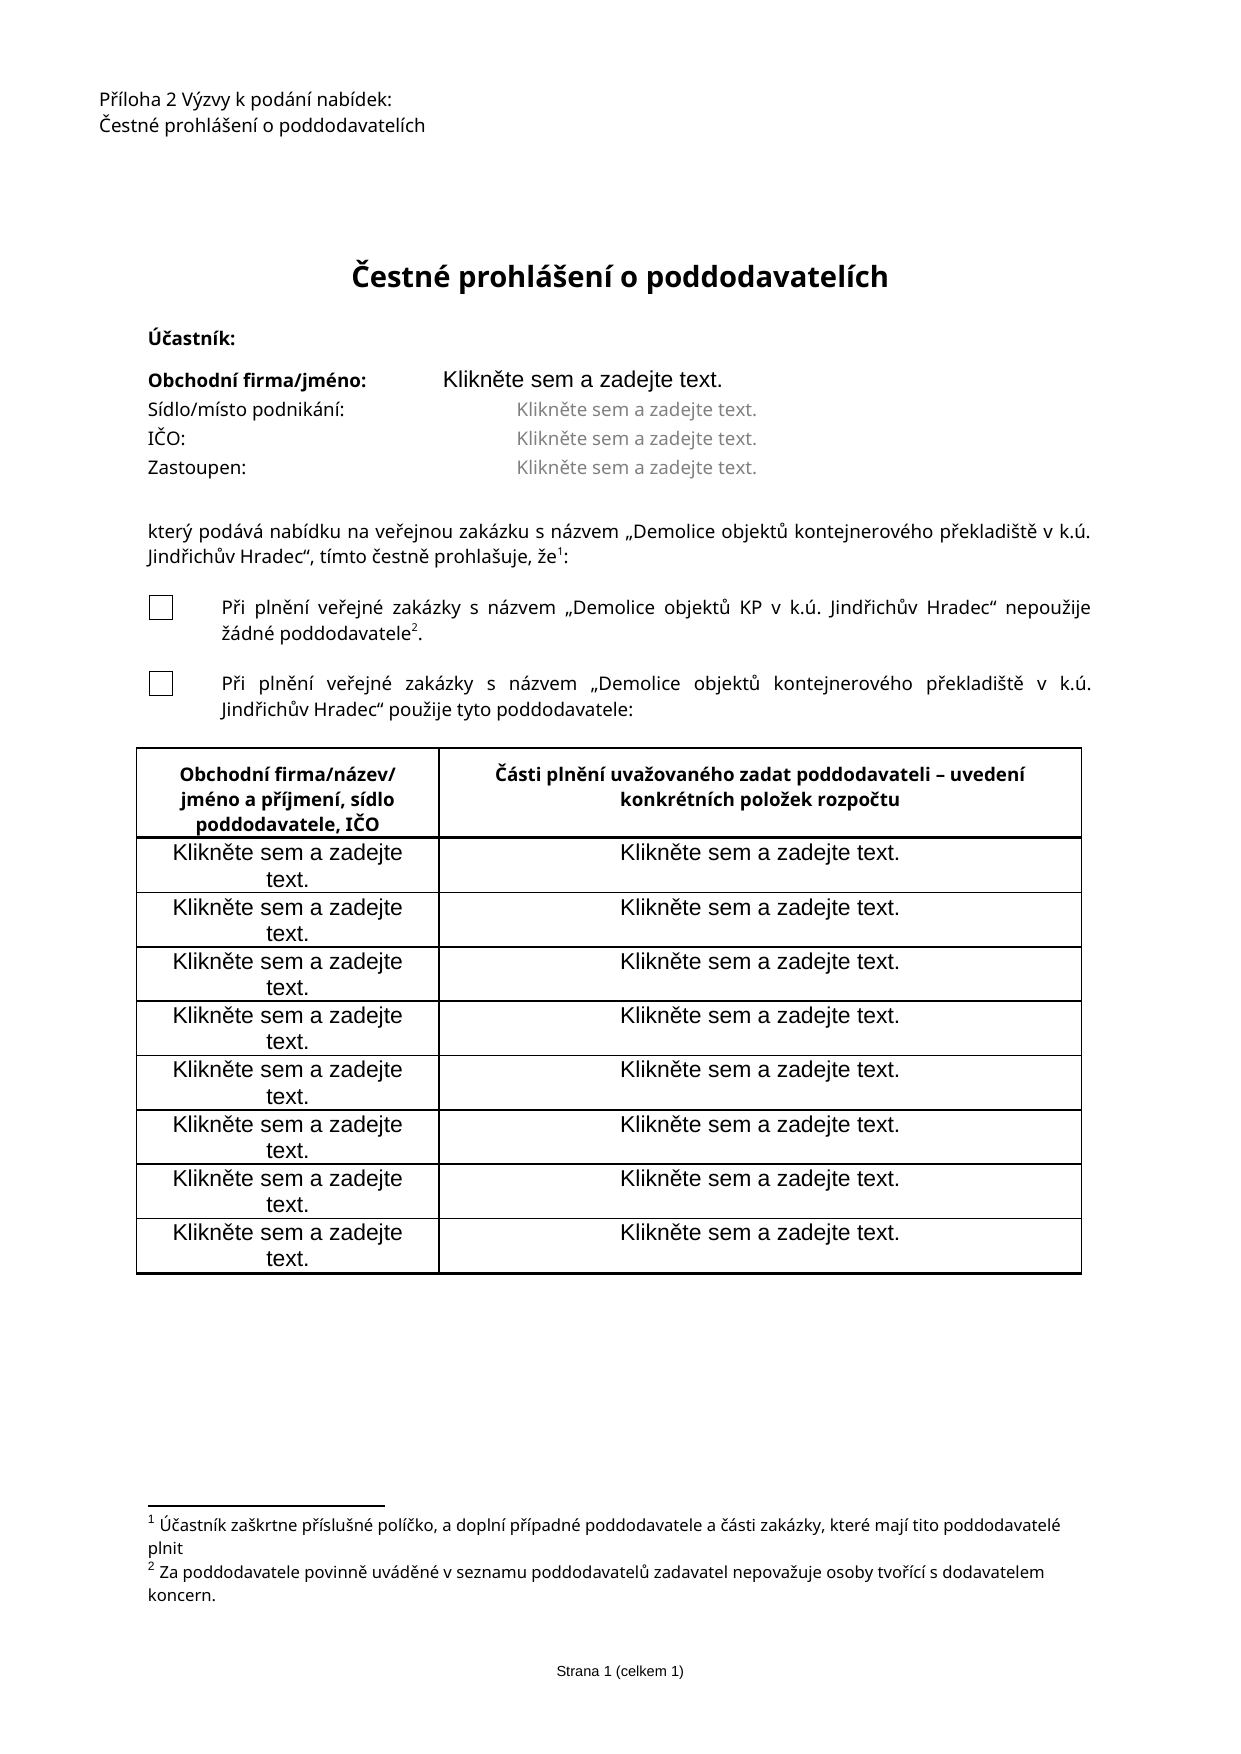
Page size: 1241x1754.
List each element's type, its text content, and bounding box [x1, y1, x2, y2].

table_header Obchodní firma/název/ jméno a příjmení, sídlo poddodavatele, IČO [137, 749, 438, 836]
text Při plnění veřejné zakázky s názvem „Demolice objektů kontejnerového překladiště v k.ú. Jindřichův Hradec“ použije tyto poddodavatele: [148, 670, 1093, 721]
table_header Části plnění uvažovaného zadat poddodavateli – uvedení konkrétních položek rozpočtu [440, 749, 1081, 836]
text Účastník: [148, 321, 1093, 352]
text IČO: [148, 422, 1093, 451]
text Zastoupen: [148, 451, 1093, 480]
text Sídlo/místo podnikání: [148, 393, 1093, 422]
title Čestné prohlášení o poddodavatelích [148, 256, 1093, 296]
text Obchodní firma/jméno: [148, 364, 1093, 393]
text který podává nabídku na veřejnou zakázku s názvem „Demolice objektů kontejnerového překladiště v k.ú. Jindřichův Hradec“, tímto čestně prohlašuje, že: [148, 518, 1093, 569]
text Při plnění veřejné zakázky s názvem „Demolice objektů KP v k.ú. Jindřichův Hradec“ nepoužije žádné poddodavatele. [148, 594, 1093, 645]
